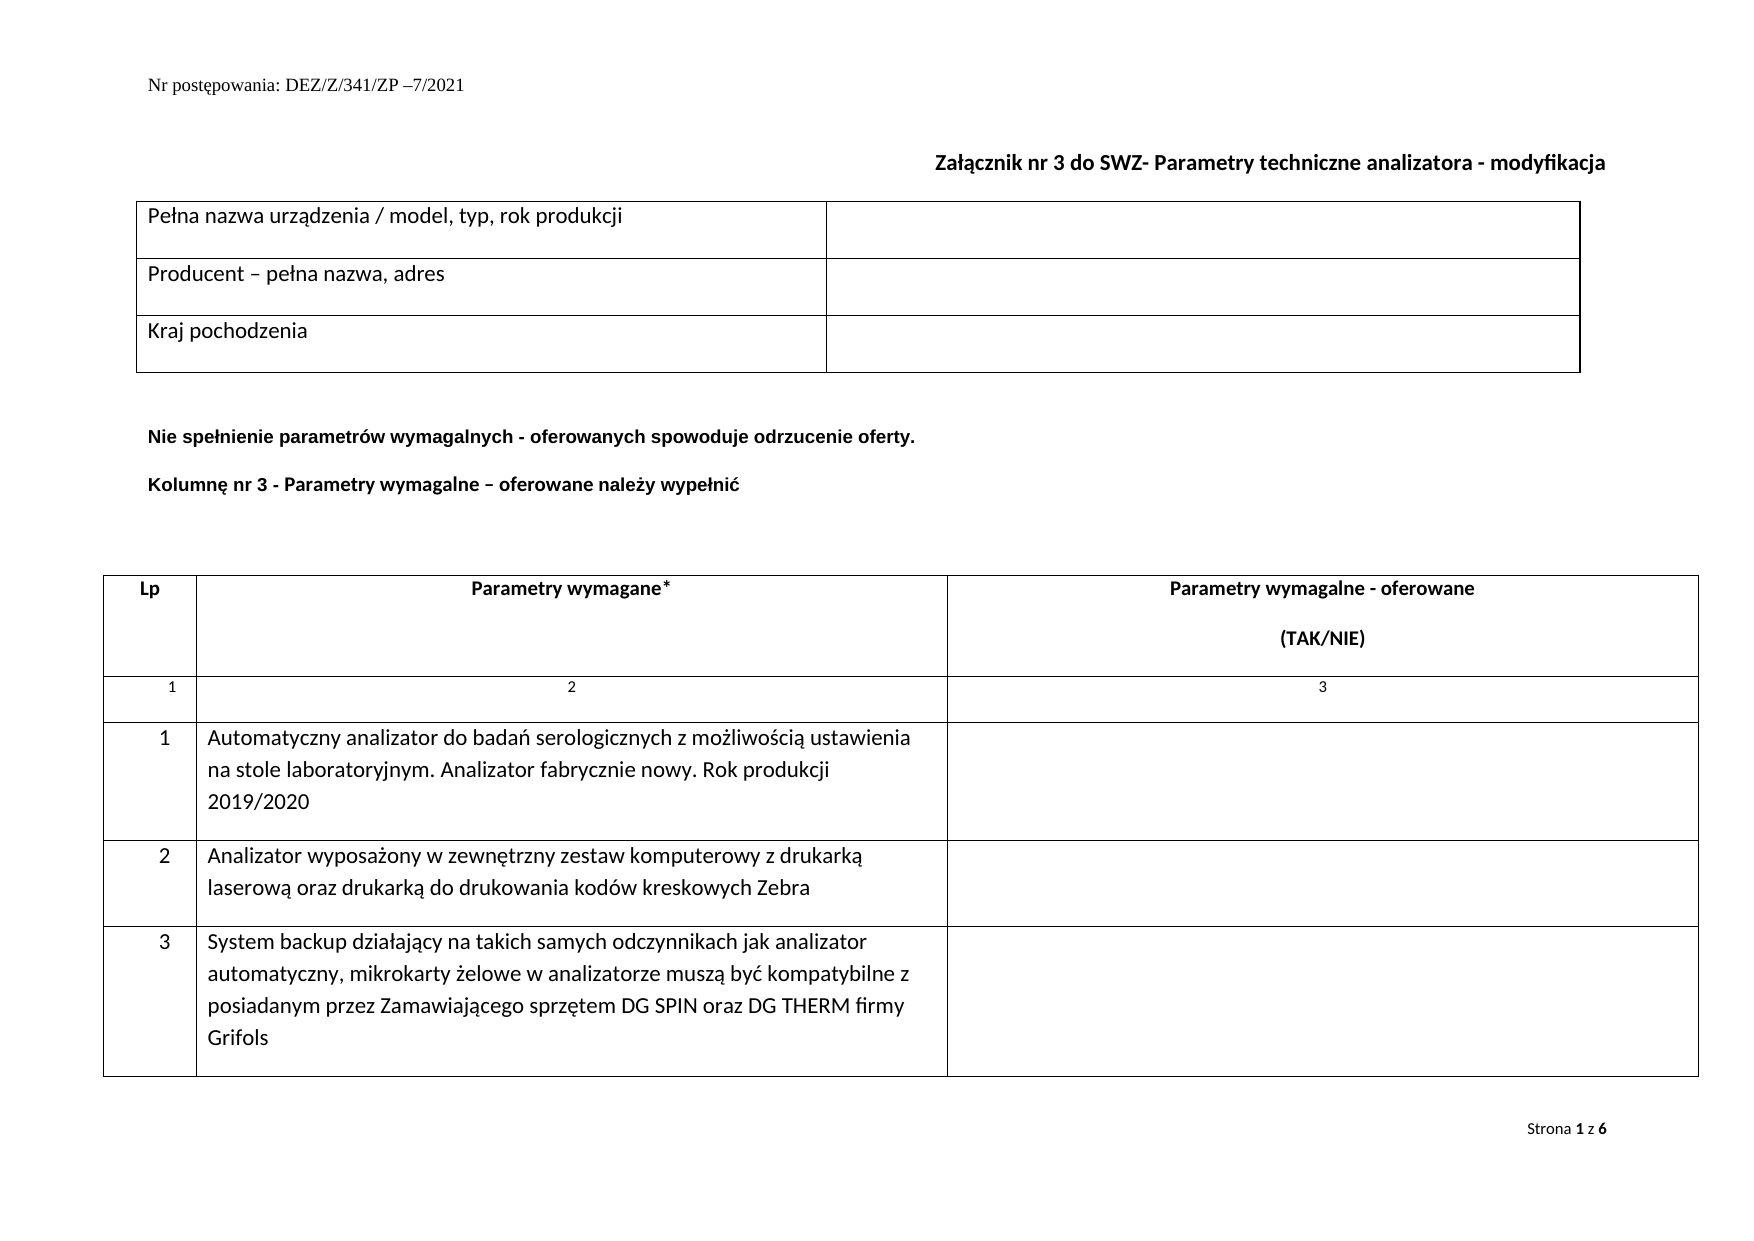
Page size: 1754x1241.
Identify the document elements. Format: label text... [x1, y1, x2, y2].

table_header Parametry wymagalne - oferowane (TAK/NIE) [948, 576, 1698, 676]
table_cell [948, 841, 1698, 926]
table_cell [827, 259, 1579, 315]
table_cell 2 [197, 677, 947, 722]
text Kolumnę nr 3 - Parametry wymagalne – oferowane należy wypełnić [148, 472, 1606, 497]
table_cell Analizator wyposażony w zewnętrzny zestaw komputerowy z drukarką laserową oraz drukarką do drukowania kodów kreskowych Zebra [197, 841, 947, 926]
text Załącznik nr 3 do SWZ- Parametry techniczne analizatora - modyfikacja [148, 148, 1606, 176]
table_cell System backup działający na takich samych odczynnikach jak analizator automatyczny, mikrokarty żelowe w analizatorze muszą być kompatybilne z posiadanym przez Zamawiającego sprzętem DG SPIN oraz DG THERM firmy Grifols [197, 927, 947, 1076]
table_cell 1 [104, 677, 196, 722]
table_header Lp [104, 576, 196, 676]
table_header [827, 202, 1579, 258]
table_cell Automatyczny analizator do badań serologicznych z możliwością ustawienia na stole laboratoryjnym. Analizator fabrycznie nowy. Rok produkcji 2019/2020 [197, 723, 947, 840]
table_cell [948, 723, 1698, 840]
table_cell 3 [104, 927, 196, 1076]
table_cell [948, 927, 1698, 1076]
text Nie spełnienie parametrów wymagalnych - oferowanych spowoduje odrzucenie oferty. [148, 426, 1606, 447]
table_cell 2 [104, 841, 196, 926]
table_cell Kraj pochodzenia [137, 316, 826, 372]
table_cell 3 [948, 677, 1698, 722]
table_cell 1 [104, 723, 196, 840]
table_header Parametry wymagane* [197, 576, 947, 676]
table_cell [827, 316, 1579, 372]
table_header Pełna nazwa urządzenia / model, typ, rok produkcji [137, 202, 826, 258]
table_cell Producent – pełna nazwa, adres [137, 259, 826, 315]
